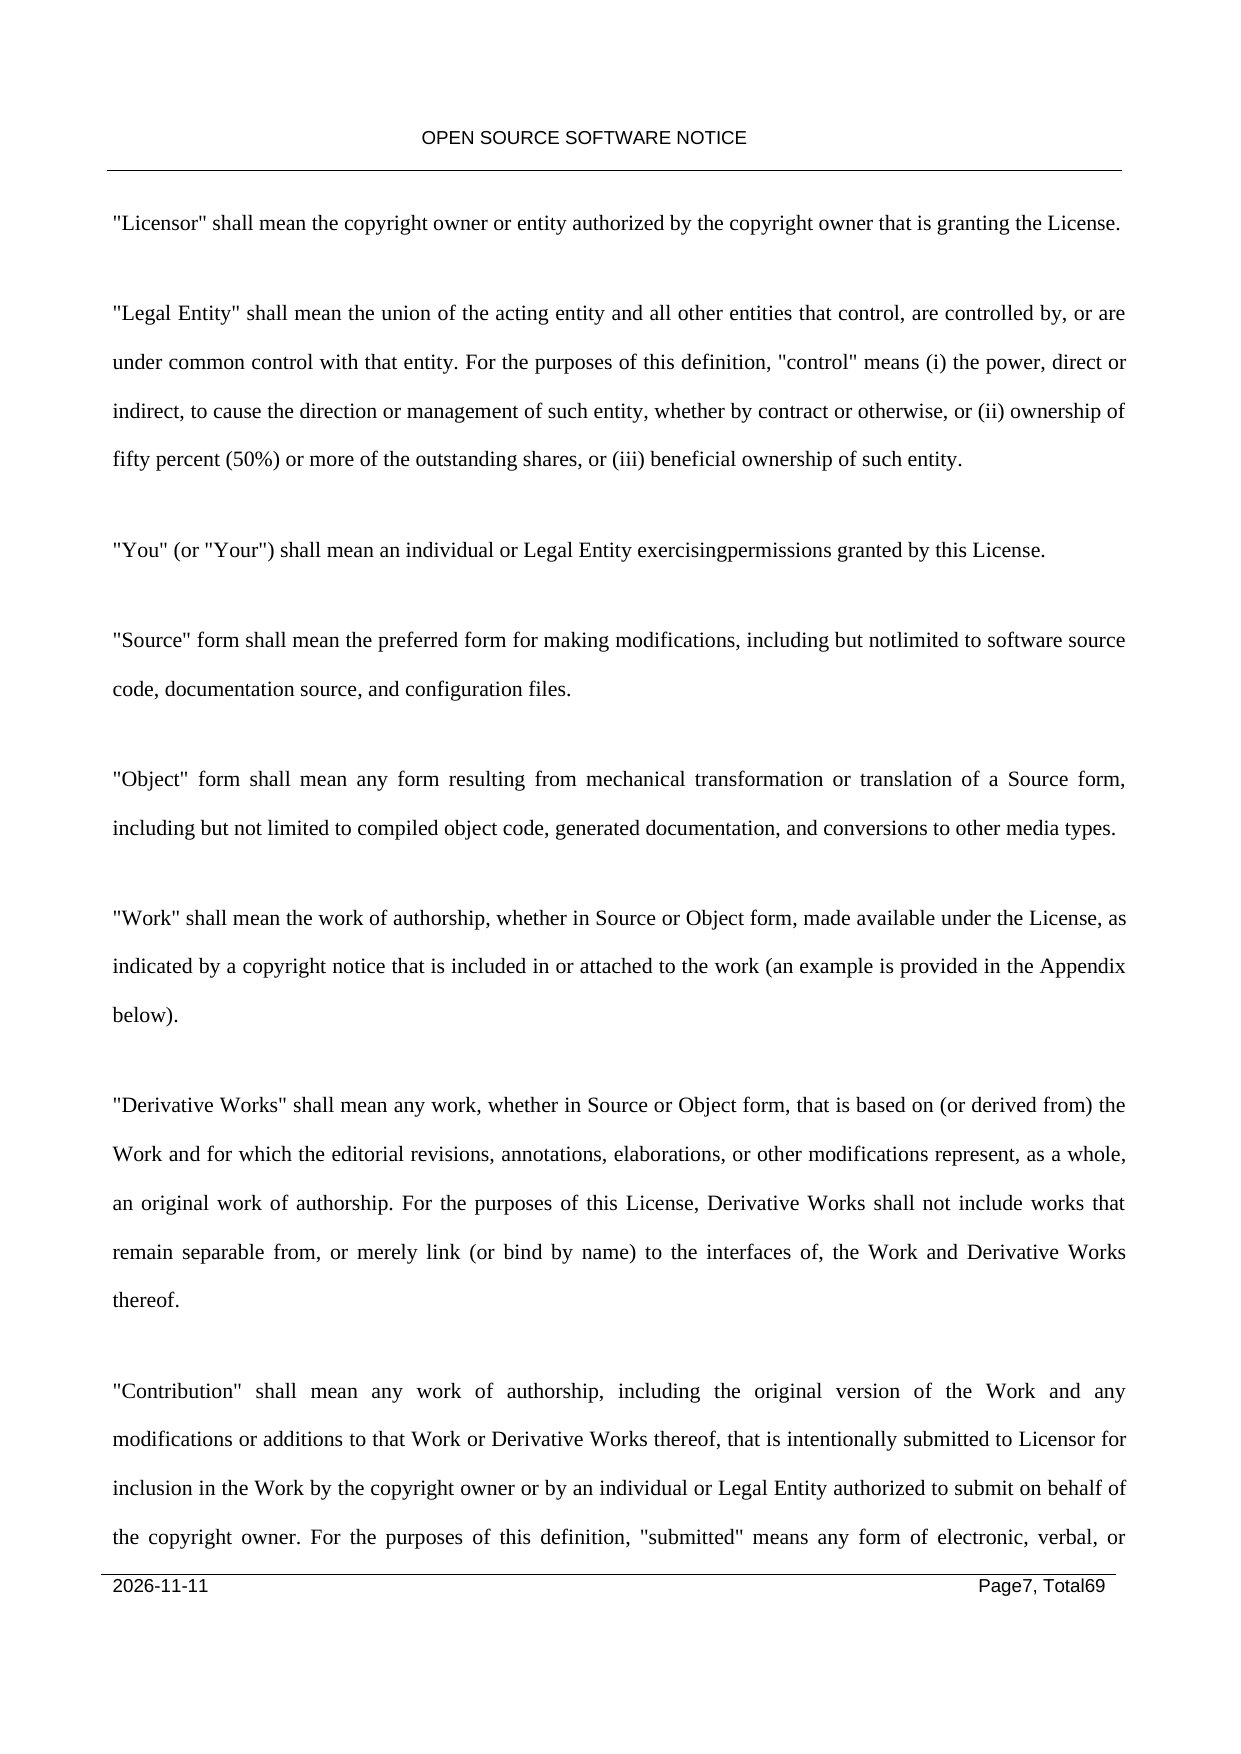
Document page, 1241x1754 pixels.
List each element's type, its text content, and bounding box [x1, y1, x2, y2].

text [112, 1374, 1128, 1553]
text "Work" shall mean the work of authorship, whether in Source or Object form, made available under the License, as indicated by a copyright notice that is included in or attached to the work (an example is provided in the Appendix below). [112, 901, 1128, 1031]
text "You" (or "Your") shall mean an individual or Legal Entity exercisingpermissions granted by this License. [112, 533, 1128, 566]
text "Derivative Works" shall mean any work, whether in Source or Object form, that is based on (or derived from) the Work and for which the editorial revisions, annotations, elaborations, or other modifications represent, as a whole, an original work of authorship. For the purposes of this License, Derivative Works shall not include works that remain separable from, or merely link (or bind by name) to the interfaces of, the Work and Derivative Works thereof. [112, 1089, 1128, 1316]
text "Licensor" shall mean the copyright owner or entity authorized by the copyright owner that is granting the License. [112, 206, 1128, 239]
text "Legal Entity" shall mean the union of the acting entity and all other entities that control, are controlled by, or are under common control with that entity. For the purposes of this definition, "control" means (i) the power, direct or indirect, to cause the direction or management of such entity, whether by contract or otherwise, or (ii) ownership of fifty percent (50%) or more of the outstanding shares, or (iii) beneficial ownership of such entity. [112, 297, 1128, 475]
text "Source" form shall mean the preferred form for making modifications, including but notlimited to software source code, documentation source, and configuration files. [112, 623, 1128, 704]
text "Object" form shall mean any form resulting from mechanical transformation or translation of a Source form, including but not limited to compiled object code, generated documentation, and conversions to other media types. [112, 762, 1128, 843]
